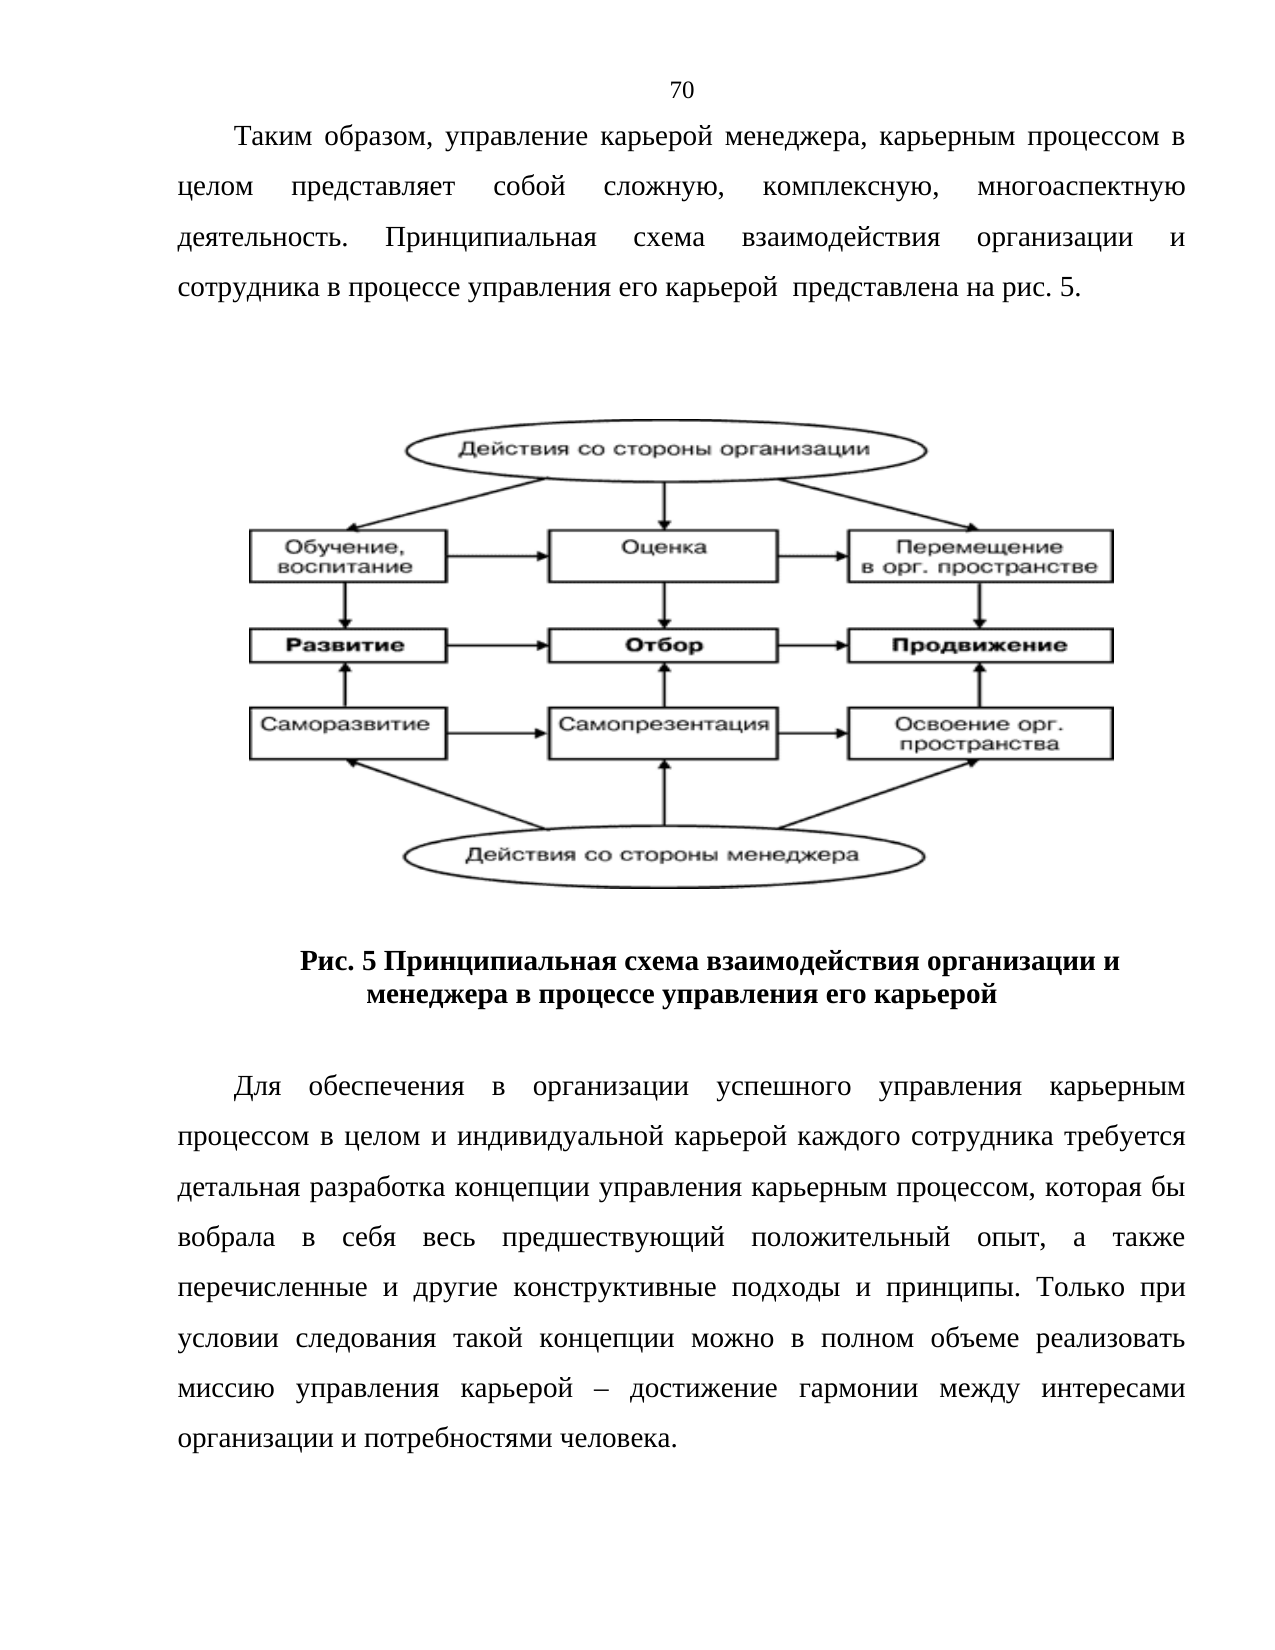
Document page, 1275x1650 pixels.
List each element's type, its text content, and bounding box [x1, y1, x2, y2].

text Рис. 5 Принципиальная схема взаимодействия организации и менеджера в процессе управления его карьерой [177, 943, 1186, 1010]
text Для обеспечения в организации успешного управления карьерным процессом в целом и индивидуальной карьерой каждого сотрудника требуется детальная разработка концепции управления карьерным процессом, которая бы вобрала в себя весь предшествующий положительный опыт, а также перечисленные и другие конструктивные подходы и принципы. Только при условии следования такой концепции можно в полном объеме реализовать миссию управления карьерой – достижение гармонии между интересами организации и потребностями человека. [177, 1068, 1186, 1454]
text Таким образом, управление карьерой менеджера, карьерным процессом в целом представляет собой сложную, комплексную, многоаспектную деятельность. Принципиальная схема взаимодействия организации и сотрудника в процессе управления его карьерой представлена на рис. 5. [177, 118, 1186, 303]
picture [249, 419, 1114, 889]
